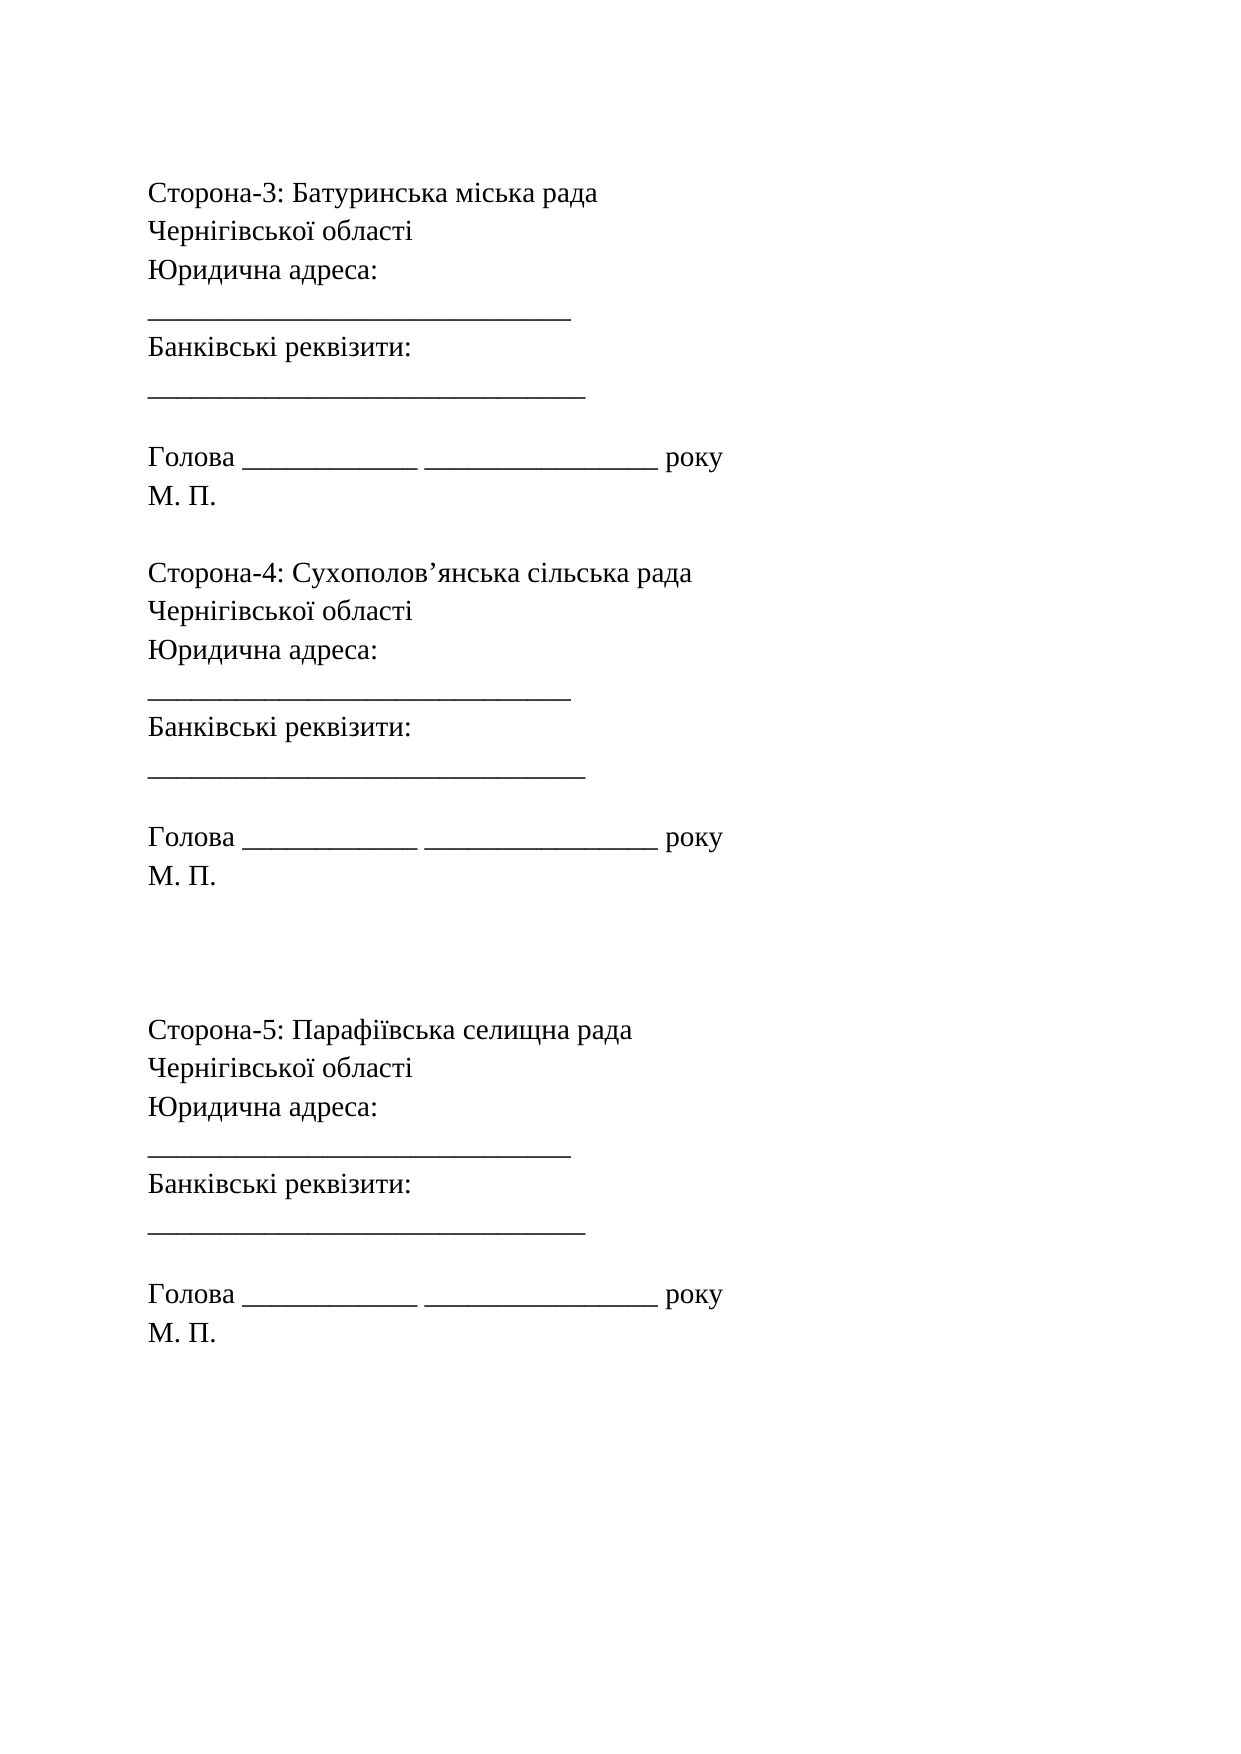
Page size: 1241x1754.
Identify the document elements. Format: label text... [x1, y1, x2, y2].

text Голова ____________ ________________ року [148, 819, 1151, 853]
text _____________________________ [148, 291, 1151, 324]
text _____________________________ [148, 1127, 1151, 1161]
text М. П. [148, 858, 1151, 891]
text Сторона-3: Батуринська міська рада [148, 175, 1151, 208]
text ______________________________ [148, 368, 1151, 401]
text ______________________________ [148, 748, 1151, 781]
text Голова ____________ ________________ року [148, 1276, 1151, 1310]
text Банківські реквізити: [148, 709, 1151, 743]
text Сторона-5: Парафіївська селищна рада [148, 1012, 1151, 1045]
text Чернігівської області [148, 593, 1151, 627]
text Юридична адреса: [148, 252, 1151, 286]
text Банківські реквізити: [148, 1166, 1151, 1199]
text Чернігівської області [148, 213, 1151, 247]
text М. П. [148, 478, 1151, 511]
text Сторона-4: Сухополов’янська сільська рада [148, 555, 1151, 588]
text _____________________________ [148, 671, 1151, 704]
text Чернігівської області [148, 1050, 1151, 1084]
text М. П. [148, 1315, 1151, 1348]
text Юридична адреса: [148, 632, 1151, 666]
text Юридична адреса: [148, 1089, 1151, 1122]
text ______________________________ [148, 1204, 1151, 1238]
text Голова ____________ ________________ року [148, 439, 1151, 473]
text Банківські реквізити: [148, 329, 1151, 363]
